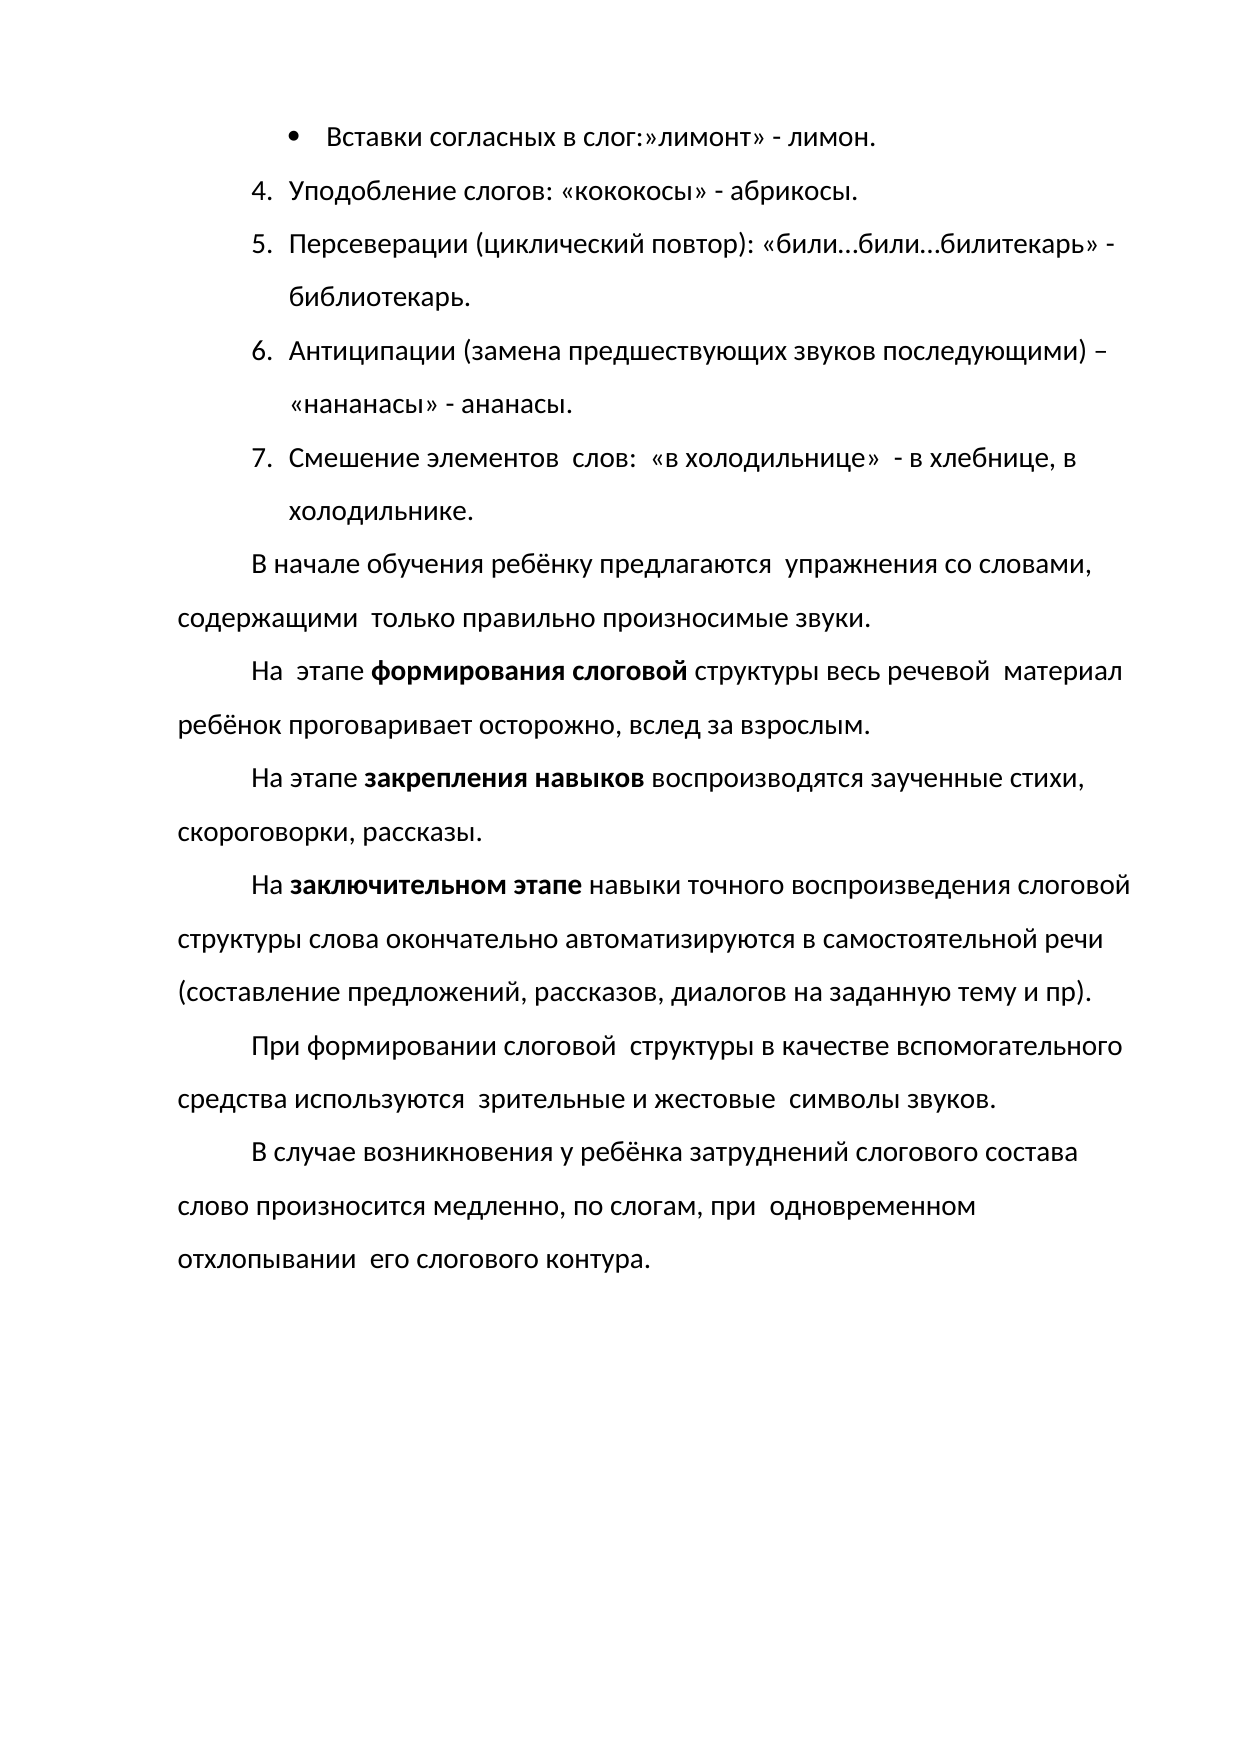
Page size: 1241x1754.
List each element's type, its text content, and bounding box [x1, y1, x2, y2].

list Уподобление слогов: «кококосы» - абрикосы. [251, 172, 1152, 207]
text На заключительном этапе навыки точного воспроизведения слоговой структуры слова окончательно автоматизируются в самостоятельной речи (составление предложений, рассказов, диалогов на заданную тему и пр). [177, 866, 1152, 1009]
text На этапе формирования слоговой структуры весь речевой материал ребёнок проговаривает осторожно, вслед за взрослым. [177, 652, 1152, 742]
list Смешение элементов слов: «в холодильнице» - в хлебнице, в холодильнике. [251, 439, 1152, 528]
text При формировании слоговой структуры в качестве вспомогательного средства используются зрительные и жестовые символы звуков. [177, 1027, 1152, 1116]
text В случае возникновения у ребёнка затруднений слогового состава слово произносится медленно, по слогам, при одновременном отхлопывании его слогового контура. [177, 1133, 1152, 1276]
text В начале обучения ребёнку предлагаются упражнения со словами, содержащими только правильно произносимые звуки. [177, 546, 1152, 635]
list Антиципации (замена предшествующих звуков последующими) – «нананасы» - ананасы. [251, 332, 1152, 421]
text На этапе закрепления навыков воспроизводятся заученные стихи, скороговорки, рассказы. [177, 759, 1152, 848]
list Вставки согласных в слог:»лимонт» - лимон. [288, 118, 1152, 154]
list Персеверации (циклический повтор): «били…били…билитекарь» - библиотекарь. [251, 225, 1152, 314]
